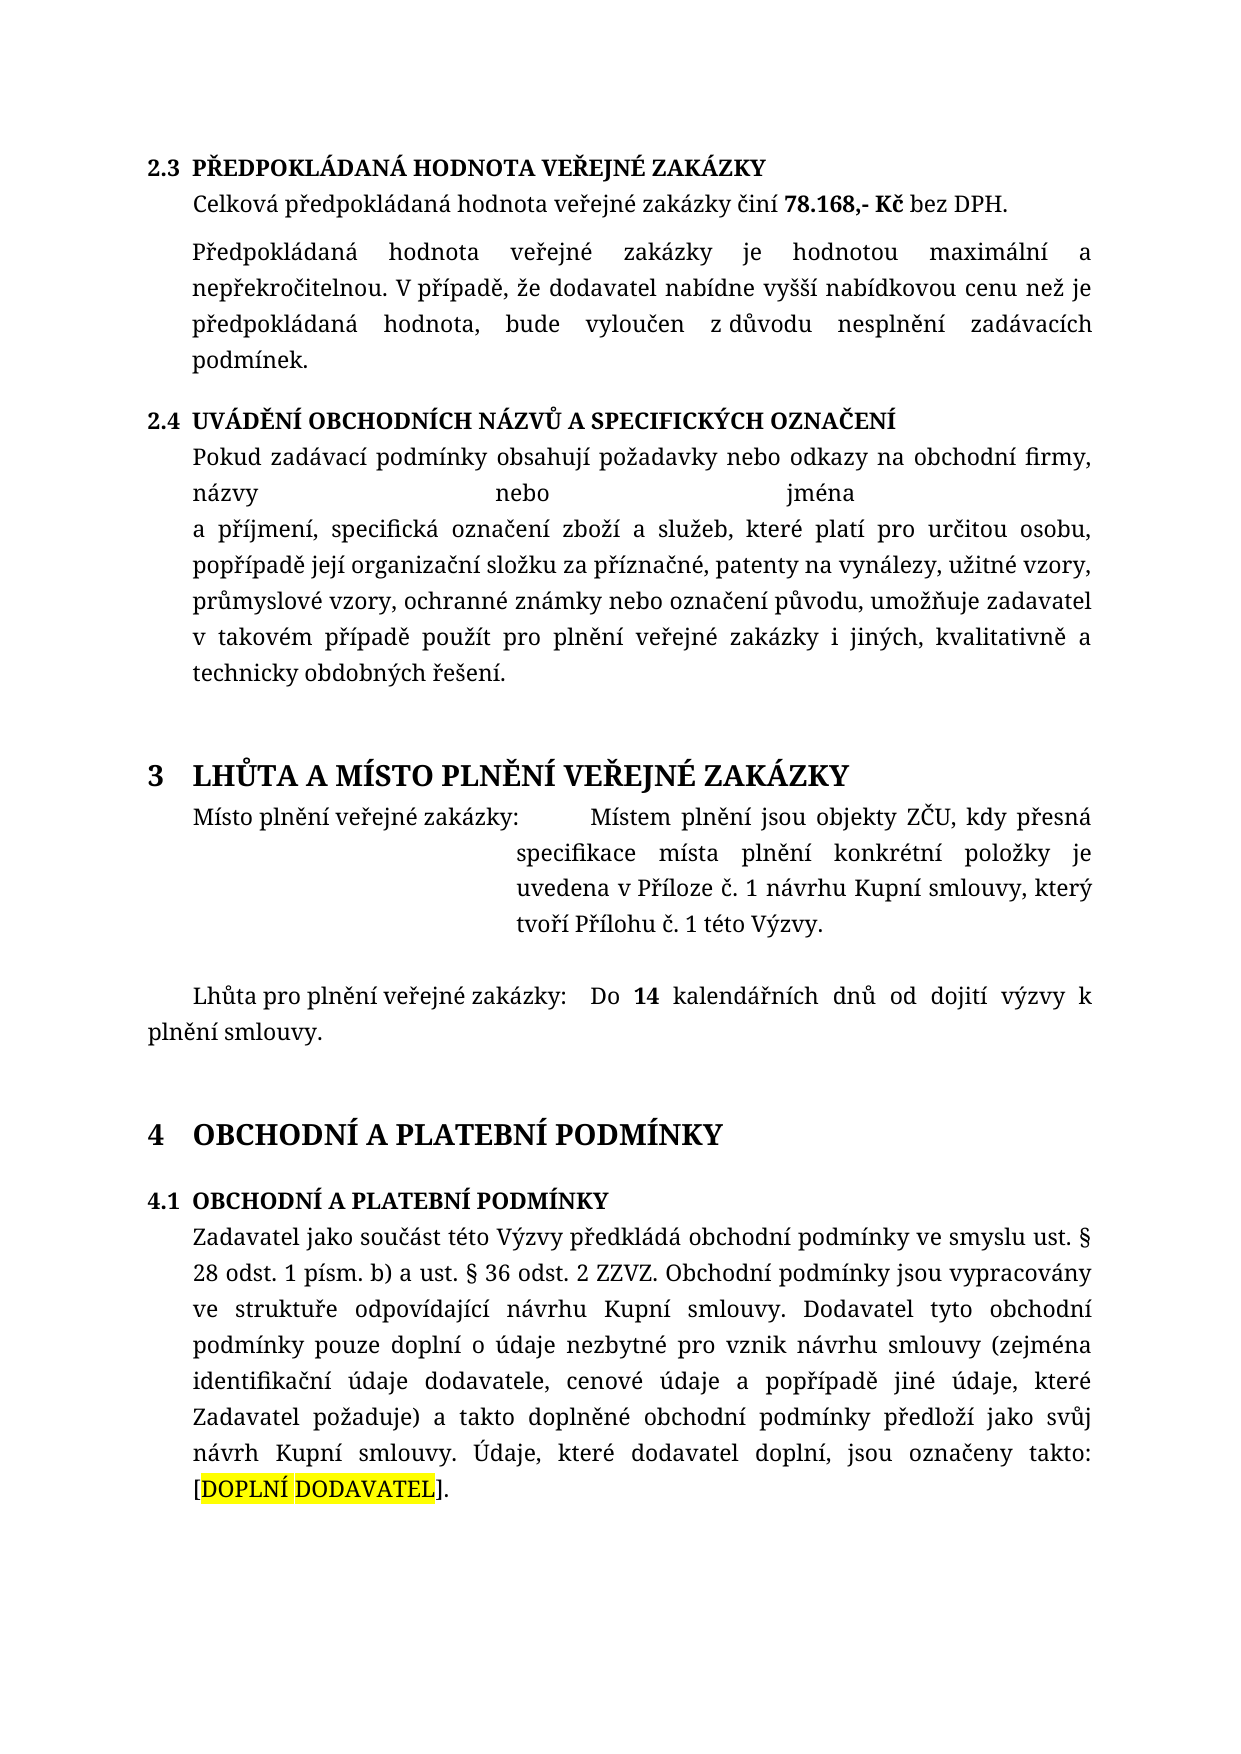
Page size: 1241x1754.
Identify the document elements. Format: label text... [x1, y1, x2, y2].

text Pokud zadávací podmínky obsahují požadavky nebo odkazy na obchodní firmy, názvy nebo jména a příjmení, specifická označení zboží a služeb, které platí pro určitou osobu, popřípadě její organizační složku za příznačné, patenty na vynálezy, užitné vzory, průmyslové vzory, ochranné známky nebo označení původu, umožňuje zadavatel v takovém případě použít pro plnění veřejné zakázky i jiných, kvalitativně a technicky obdobných řešení. [192, 441, 1093, 688]
text Lhůta pro plnění veřejné zakázky: Do 14 kalendářních dnů od dojití výzvy k plnění smlouvy. [148, 980, 1093, 1047]
subtitle OBCHODNÍ A PLATEBNÍ PODMÍNKY [148, 1114, 1093, 1154]
subtitle PŘEDPOKLÁDANÁ HODNOTA VEŘEJNÉ ZAKÁZKY [147, 152, 1093, 183]
subtitle LHŮTA A MÍSTO PLNĚNÍ VEŘEJNÉ ZAKÁZKY [148, 755, 1093, 794]
text Místo plnění veřejné zakázky: Místem plnění jsou objekty ZČU, kdy přesná specifikace místa plnění konkrétní položky je uvedena v Příloze č. 1 návrhu Kupní smlouvy, který tvoří Přílohu č. 1 této Výzvy. [193, 801, 1093, 939]
text Celková předpokládaná hodnota veřejné zakázky činí 78.168,- Kč bez DPH. [193, 188, 1093, 219]
subtitle OBCHODNÍ A PLATEBNÍ PODMÍNKY [147, 1185, 1093, 1216]
text Předpokládaná hodnota veřejné zakázky je hodnotou maximální a nepřekročitelnou. V případě, že dodavatel nabídne vyšší nabídkovou cenu než je předpokládaná hodnota, bude vyloučen z důvodu nesplnění zadávacích podmínek. [192, 236, 1093, 375]
text Zadavatel jako součást této Výzvy předkládá obchodní podmínky ve smyslu ust. § 28 odst. 1 písm. b) a ust. § 36 odst. 2 ZZVZ. Obchodní podmínky jsou vypracovány ve struktuře odpovídající návrhu Kupní smlouvy. Dodavatel tyto obchodní podmínky pouze doplní o údaje nezbytné pro vznik návrhu smlouvy (zejména identifikační údaje dodavatele, cenové údaje a popřípadě jiné údaje, které Zadavatel požaduje) a takto doplněné obchodní podmínky předloží jako svůj návrh Kupní smlouvy. Údaje, které dodavatel doplní, jsou označeny takto: [DOPLNÍ DODAVATEL]. [193, 1221, 1093, 1504]
subtitle UVÁDĚNÍ OBCHODNÍCH NÁZVŮ A SPECIFICKÝCH OZNAČENÍ [147, 405, 1093, 436]
